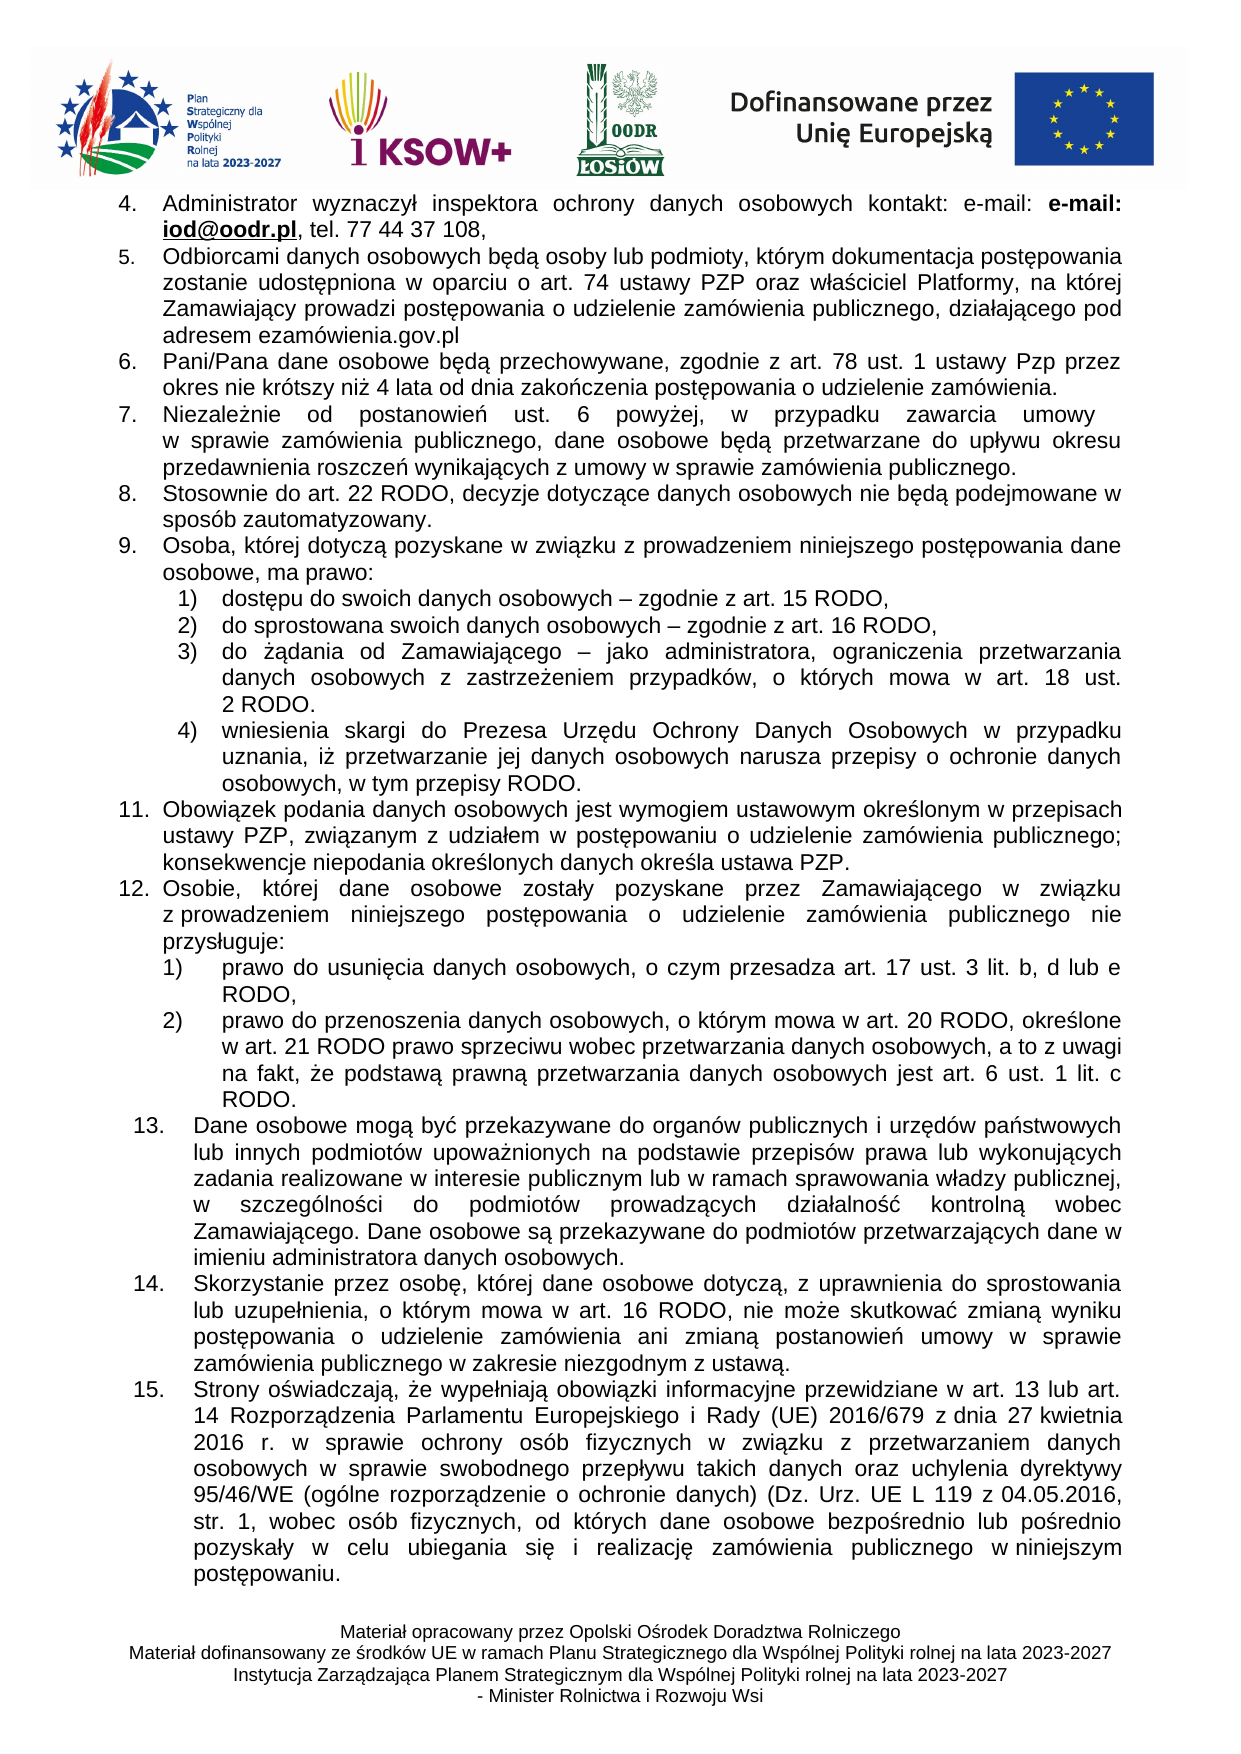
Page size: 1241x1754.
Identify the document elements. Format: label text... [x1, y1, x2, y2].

picture [29, 47, 1188, 190]
list Niezależnie od postanowień ust. 6 powyżej, w przypadku zawarcia umowy w sprawie zamówienia publicznego, dane osobowe będą przetwarzane do upływu okresu przedawnienia roszczeń wynikających z umowy w sprawie zamówienia publicznego. [118, 401, 1122, 480]
list prawo do przenoszenia danych osobowych, o którym mowa w art. 20 RODO, określone w art. 21 RODO prawo sprzeciwu wobec przetwarzania danych osobowych, a to z uwagi na fakt, że podstawą prawną przetwarzania danych osobowych jest art. 6 ust. 1 lit. c RODO. [162, 1007, 1122, 1112]
list Dane osobowe mogą być przekazywane do organów publicznych i urzędów państwowych lub innych podmiotów upoważnionych na podstawie przepisów prawa lub wykonujących zadania realizowane w interesie publicznym lub w ramach sprawowania władzy publicznej, w szczególności do podmiotów prowadzących działalność kontrolną wobec Zamawiającego. Dane osobowe są przekazywane do podmiotów przetwarzających dane w imieniu administratora danych osobowych. [133, 1112, 1122, 1270]
list do sprostowana swoich danych osobowych – zgodnie z art. 16 RODO, [177, 612, 1122, 638]
list dostępu do swoich danych osobowych – zgodnie z art. 15 RODO, [177, 585, 1122, 612]
list Obowiązek podania danych osobowych jest wymogiem ustawowym określonym w przepisach ustawy PZP, związanym z udziałem w postępowaniu o udzielenie zamówienia publicznego; konsekwencje niepodania określonych danych określa ustawa PZP. [118, 796, 1122, 875]
list wniesienia skargi do Prezesa Urzędu Ochrony Danych Osobowych w przypadku uznania, iż przetwarzanie jej danych osobowych narusza przepisy o ochronie danych osobowych, w tym przepisy RODO. [177, 717, 1122, 796]
list Osobie, której dane osobowe zostały pozyskane przez Zamawiającego w związku z prowadzeniem niniejszego postępowania o udzielenie zamówienia publicznego nie przysługuje: [118, 875, 1122, 954]
list Osoba, której dotyczą pozyskane w związku z prowadzeniem niniejszego postępowania dane osobowe, ma prawo: [118, 532, 1122, 585]
list Administrator wyznaczył inspektora ochrony danych osobowych kontakt: e-mail: e-mail: iod@oodr.pl, tel. 77 44 37 108, [118, 190, 1122, 243]
list Pani/Pana dane osobowe będą przechowywane, zgodnie z art. 78 ust. 1 ustawy Pzp przez okres nie krótszy niż 4 lata od dnia zakończenia postępowania o udzielenie zamówienia. [118, 348, 1122, 401]
list do żądania od Zamawiającego – jako administratora, ograniczenia przetwarzania danych osobowych z zastrzeżeniem przypadków, o których mowa w art. 18 ust. 2 RODO. [177, 638, 1122, 717]
list Stosownie do art. 22 RODO, decyzje dotyczące danych osobowych nie będą podejmowane w sposób zautomatyzowany. [118, 480, 1122, 532]
list prawo do usunięcia danych osobowych, o czym przesadza art. 17 ust. 3 lit. b, d lub e RODO, [162, 954, 1122, 1007]
list Strony oświadczają, że wypełniają obowiązki informacyjne przewidziane w art. 13 lub art. 14 Rozporządzenia Parlamentu Europejskiego i Rady (UE) 2016/679 z dnia 27 kwietnia 2016 r. w sprawie ochrony osób fizycznych w związku z przetwarzaniem danych osobowych w sprawie swobodnego przepływu takich danych oraz uchylenia dyrektywy 95/46/WE (ogólne rozporządzenie o ochronie danych) (Dz. Urz. UE L 119 z 04.05.2016, str. 1, wobec osób fizycznych, od których dane osobowe bezpośrednio lub pośrednio pozyskały w celu ubiegania się i realizację zamówienia publicznego w niniejszym postępowaniu. [133, 1376, 1122, 1587]
list Odbiorcami danych osobowych będą osoby lub podmioty, którym dokumentacja postępowania zostanie udostępniona w oparciu o art. 74 ustawy PZP oraz właściciel Platformy, na której Zamawiający prowadzi postępowania o udzielenie zamówienia publicznego, działającego pod adresem ezamówienia.gov.pl [118, 243, 1122, 348]
list Skorzystanie przez osobę, której dane osobowe dotyczą, z uprawnienia do sprostowania lub uzupełnienia, o którym mowa w art. 16 RODO, nie może skutkować zmianą wyniku postępowania o udzielenie zamówienia ani zmianą postanowień umowy w sprawie zamówienia publicznego w zakresie niezgodnym z ustawą. [133, 1270, 1122, 1376]
